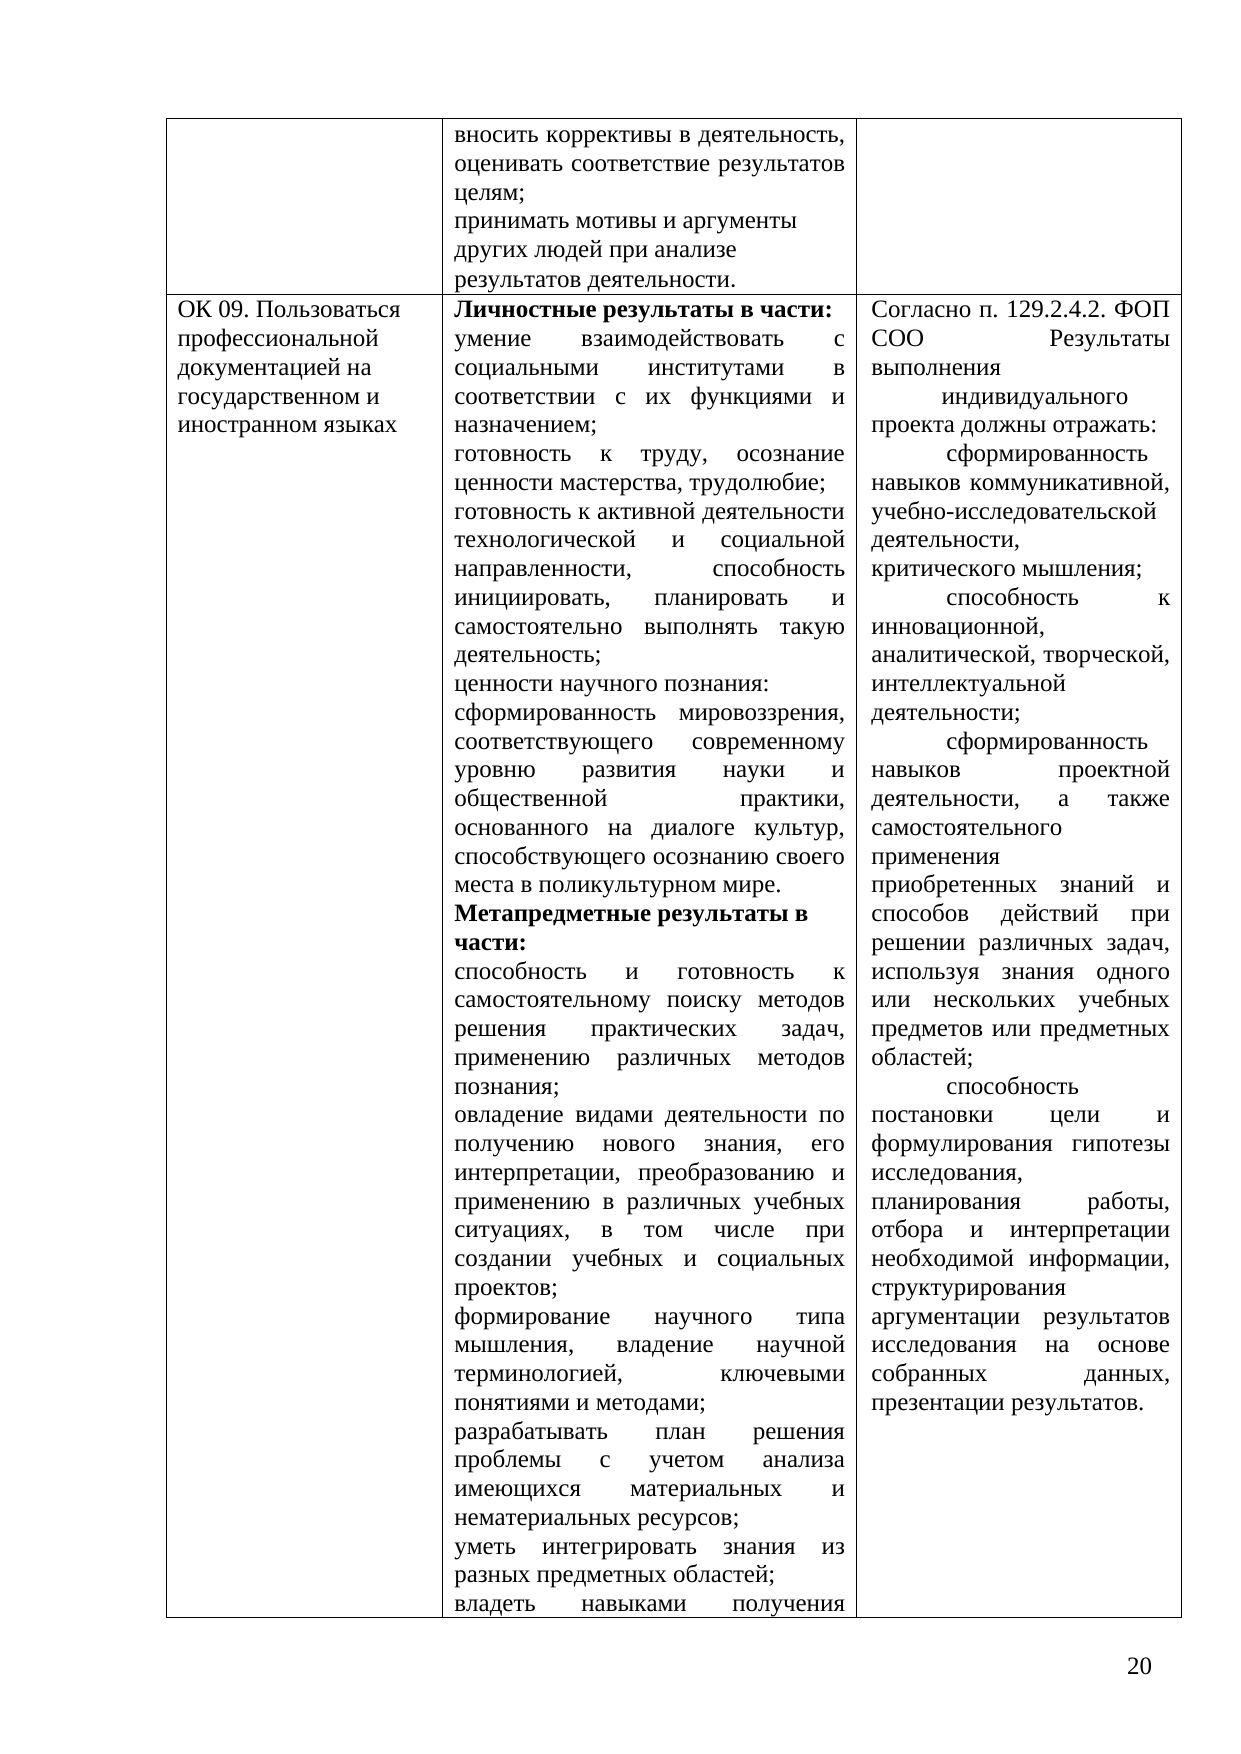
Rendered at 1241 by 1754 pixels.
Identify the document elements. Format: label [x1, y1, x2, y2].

table_cell [167, 119, 442, 293]
table_cell [167, 295, 442, 1617]
table_cell [443, 295, 856, 1617]
table_cell [443, 119, 856, 293]
table_cell [857, 119, 1181, 293]
table_cell [857, 295, 1181, 1617]
